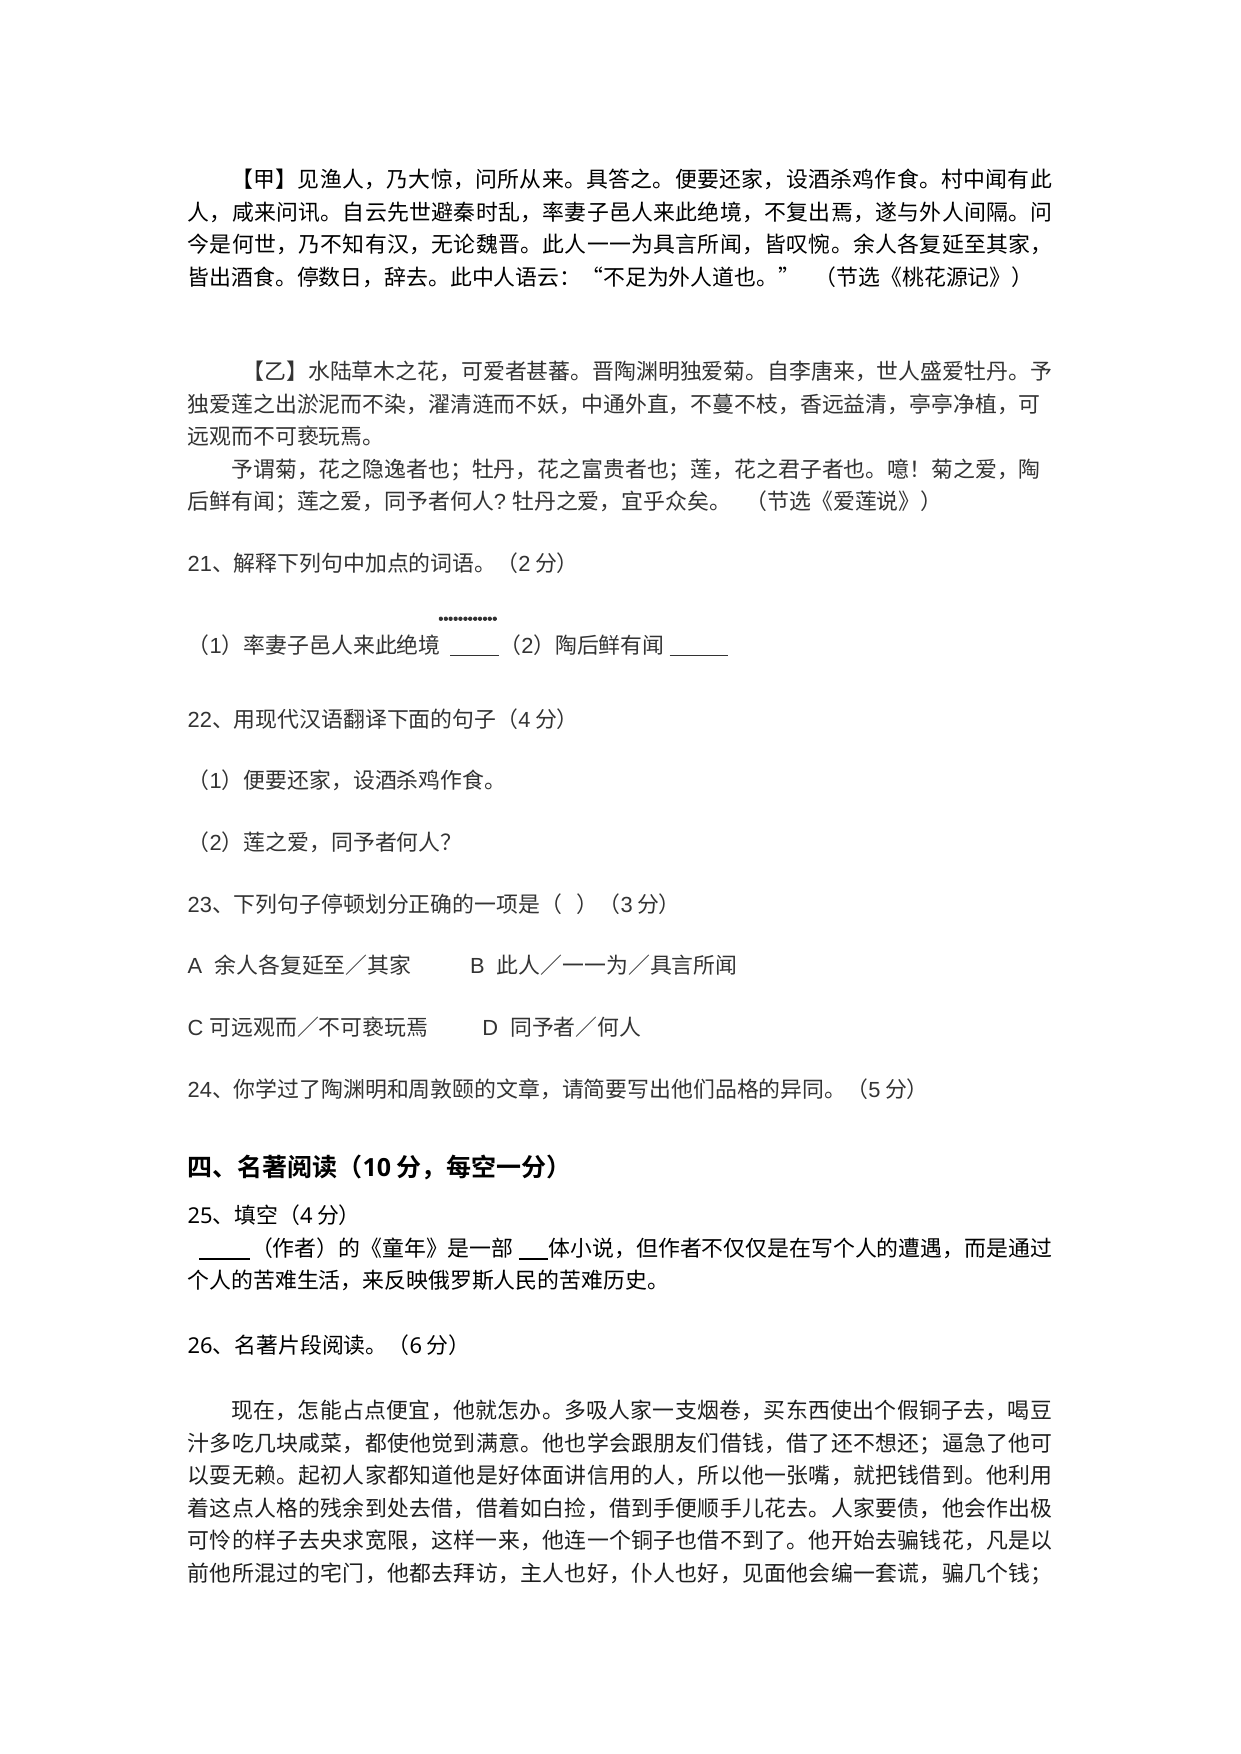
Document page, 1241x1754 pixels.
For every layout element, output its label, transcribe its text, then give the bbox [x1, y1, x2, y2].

text 四、名著阅读（10分，每空一分） [187, 1133, 1053, 1198]
text 22、用现代汉语翻译下面的句子（4分） [187, 701, 1053, 734]
text 【甲】见渔人，乃大惊，问所从来。具答之。便要还家，设酒杀鸡作食。村中闻有此人，咸来问讯。自云先世避秦时乱，率妻子邑人来此绝境，不复出焉，遂与外人间隔。问今是何世，乃不知有汉，无论魏晋。此人一一为具言所闻，皆叹惋。余人各复延至其家，皆出酒食。停数日，辞去。此中人语云：“不足为外人道也。” （节选《桃花源记》） [187, 162, 1053, 292]
text A 余人各复延至∕其家 B 此人∕一一为∕具言所闻 [187, 948, 1053, 980]
text （2）莲之爱，同予者何人？ [187, 824, 1053, 857]
text 21、解释下列句中加点的词语。（2分） [187, 545, 1053, 578]
text （作者）的《童年》是一部 体小说，但作者不仅仅是在写个人的遭遇，而是通过个人的苦难生活，来反映俄罗斯人民的苦难历史。 [187, 1230, 1053, 1295]
text （1）便要还家，设酒杀鸡作食。 [187, 763, 1053, 795]
text 23、下列句子停顿划分正确的一项是（ ）（3分） [187, 886, 1053, 919]
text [187, 1393, 1053, 1588]
text （1）率妻子邑人来此绝境 （2）陶后鲜有闻 [187, 607, 1053, 672]
text C 可远观而∕不可亵玩焉 D 同予者∕何人 [187, 1009, 1053, 1042]
text 24、你学过了陶渊明和周敦颐的文章，请简要写出他们品格的异同。（5分） [187, 1071, 1053, 1104]
text 26、名著片段阅读。（6分） [187, 1328, 1053, 1360]
text 【乙】水陆草木之花，可爱者甚蕃。晋陶渊明独爱菊。自李唐来，世人盛爱牡丹。予独爱莲之出淤泥而不染，濯清涟而不妖，中通外直，不蔓不枝，香远益清，亭亭净植，可远观而不可亵玩焉。 予谓菊，花之隐逸者也；牡丹，花之富贵者也；莲，花之君子者也。噫！菊之爱，陶后鲜有闻；莲之爱，同予者何人? 牡丹之爱，宜乎众矣。 （节选《爱莲说》） [187, 354, 1053, 516]
text 25、填空（4分） [187, 1198, 1053, 1230]
